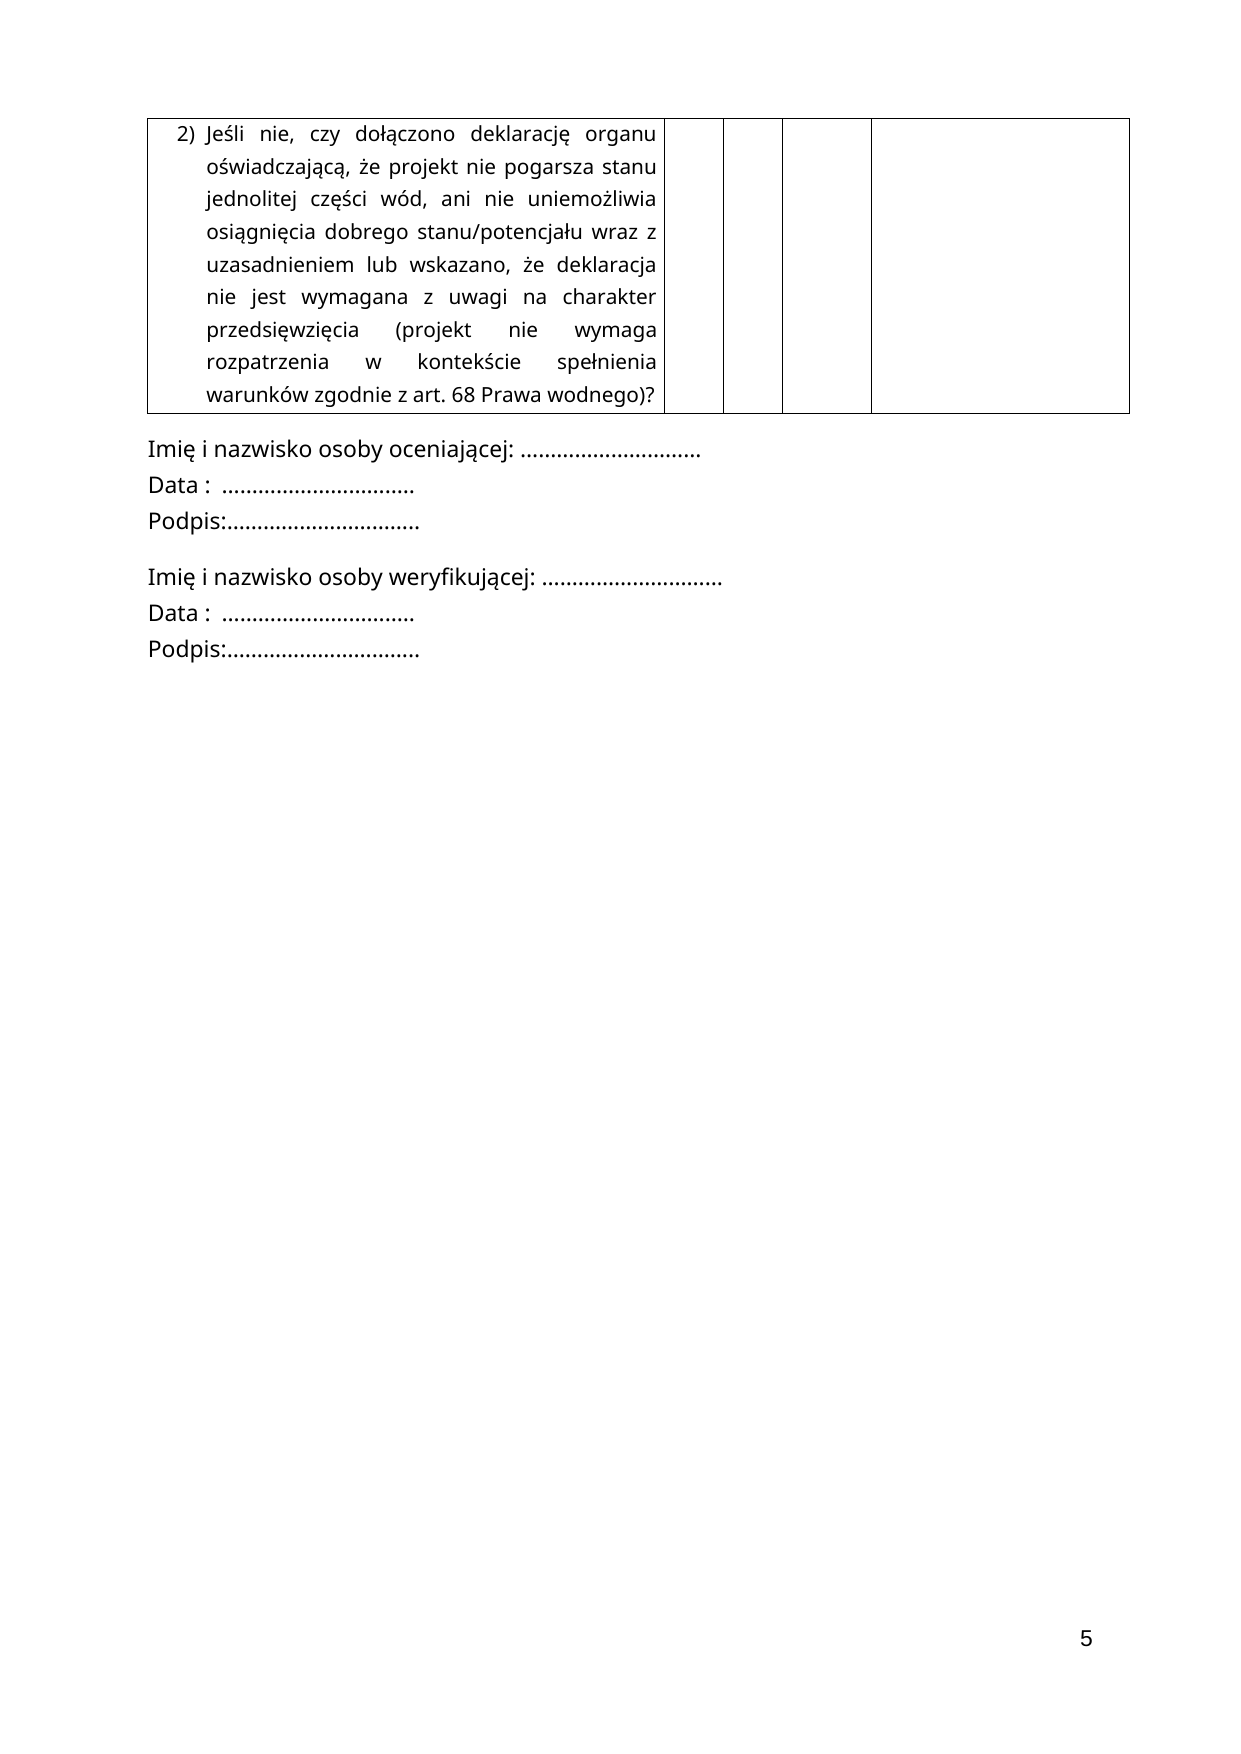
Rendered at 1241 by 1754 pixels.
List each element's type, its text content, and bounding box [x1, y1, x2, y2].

table_cell [872, 119, 1129, 413]
text Data : ………………………….. [148, 469, 1093, 501]
text Podpis:………………………….. [148, 505, 1093, 537]
text Podpis:………………………….. [148, 633, 1093, 664]
text Data : ………………………….. [148, 597, 1093, 628]
table_cell [783, 119, 871, 413]
table_cell [665, 119, 723, 413]
table_cell [724, 119, 782, 413]
text Imię i nazwisko osoby weryfikującej: ………………………… [148, 561, 1093, 592]
table_cell Jeśli nie, czy dołączono deklarację organu oświadczającą, że projekt nie pogarsza stanu jednolitej części wód, ani nie uniemożliwia osiągnięcia dobrego stanu/potencjału wraz z uzasadnieniem lub wskazano, że deklaracja nie jest wymagana z uwagi na charakter przedsięwzięcia (projekt nie wymaga rozpatrzenia w kontekście spełnienia warunków zgodnie z art. 68 Prawa wodnego)? [148, 119, 664, 413]
text Imię i nazwisko osoby oceniającej: ………………………… [148, 433, 1093, 465]
